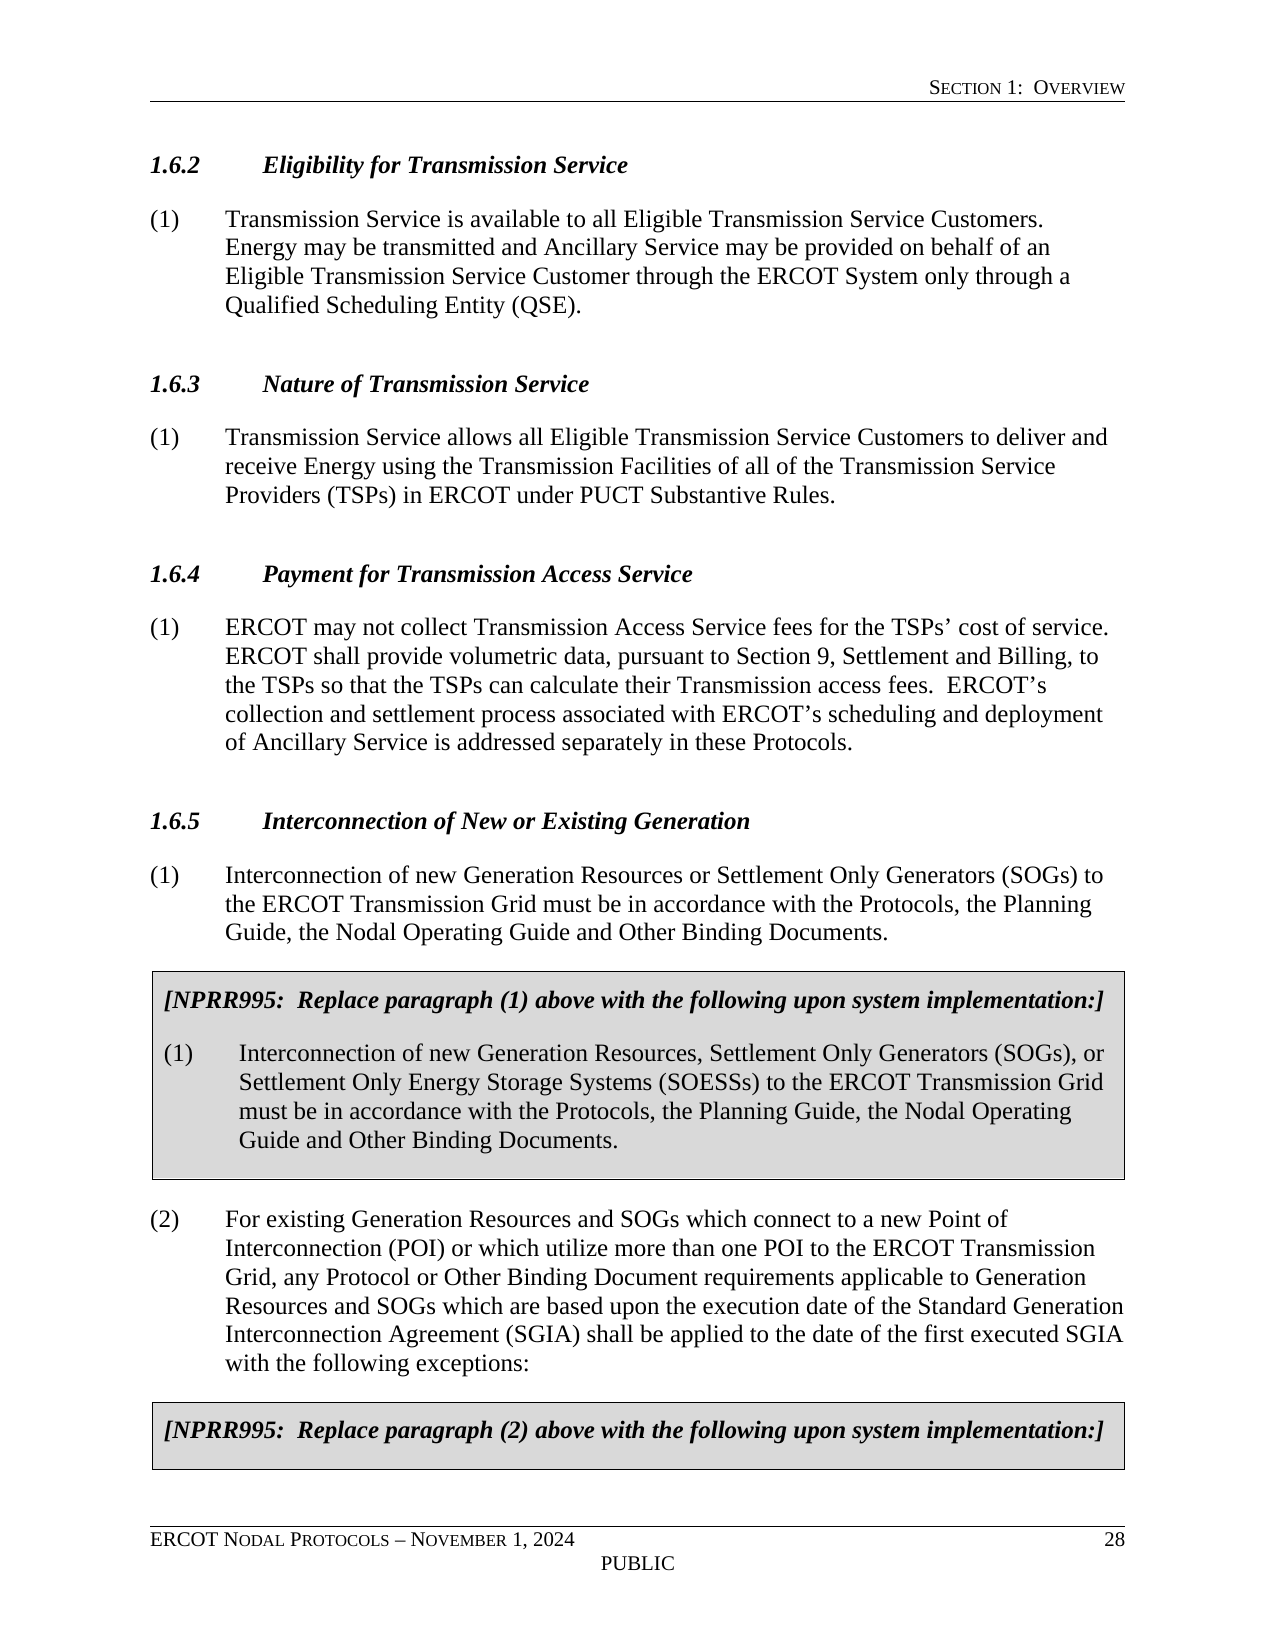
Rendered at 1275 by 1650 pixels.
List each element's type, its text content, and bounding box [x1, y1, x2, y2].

text (1) Interconnection of new Generation Resources or Settlement Only Generators (SOGs) to the ERCOT Transmission Grid must be in accordance with the Protocols, the Planning Guide, the Nodal Operating Guide and Other Binding Documents. [150, 860, 1125, 946]
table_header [153, 1403, 1124, 1469]
text 1.6.3 Nature of Transmission Service [150, 369, 1125, 397]
text 1.6.5 Interconnection of New or Existing Generation [150, 806, 1125, 835]
text (1) ERCOT may not collect Transmission Access Service fees for the TSPs’ cost of service. ERCOT shall provide volumetric data, pursuant to Section 9, Settlement and Billing, to the TSPs so that the TSPs can calculate their Transmission access fees. ERCOT’s collection and settlement process associated with ERCOT’s scheduling and deployment of Ancillary Service is addressed separately in these Protocols. [150, 612, 1125, 756]
text 1.6.4 Payment for Transmission Access Service [150, 559, 1125, 587]
text (1) Transmission Service allows all Eligible Transmission Service Customers to deliver and receive Energy using the Transmission Facilities of all of the Transmission Service Providers (TSPs) in ERCOT under PUCT Substantive Rules. [150, 422, 1125, 509]
text (2) For existing Generation Resources and SOGs which connect to a new Point of Interconnection (POI) or which utilize more than one POI to the ERCOT Transmission Grid, any Protocol or Other Binding Document requirements applicable to Generation Resources and SOGs which are based upon the execution date of the Standard Generation Interconnection Agreement (SGIA) shall be applied to the date of the first executed SGIA with the following exceptions: [150, 1204, 1125, 1377]
text (1) Transmission Service is available to all Eligible Transmission Service Customers. Energy may be transmitted and Ancillary Service may be provided on behalf of an Eligible Transmission Service Customer through the ERCOT System only through a Qualified Scheduling Entity (QSE). [150, 204, 1125, 319]
text 1.6.2 Eligibility for Transmission Service [150, 150, 1125, 179]
table_header [NPRR995: Replace paragraph (1) above with the following upon system implementation:] (1) Interconnection of new Generation Resources, Settlement Only Generators (SOGs), or Settlement Only Energy Storage Systems (SOESSs) to the ERCOT Transmission Grid must be in accordance with the Protocols, the Planning Guide, the Nodal Operating Guide and Other Binding Documents. [153, 972, 1124, 1178]
